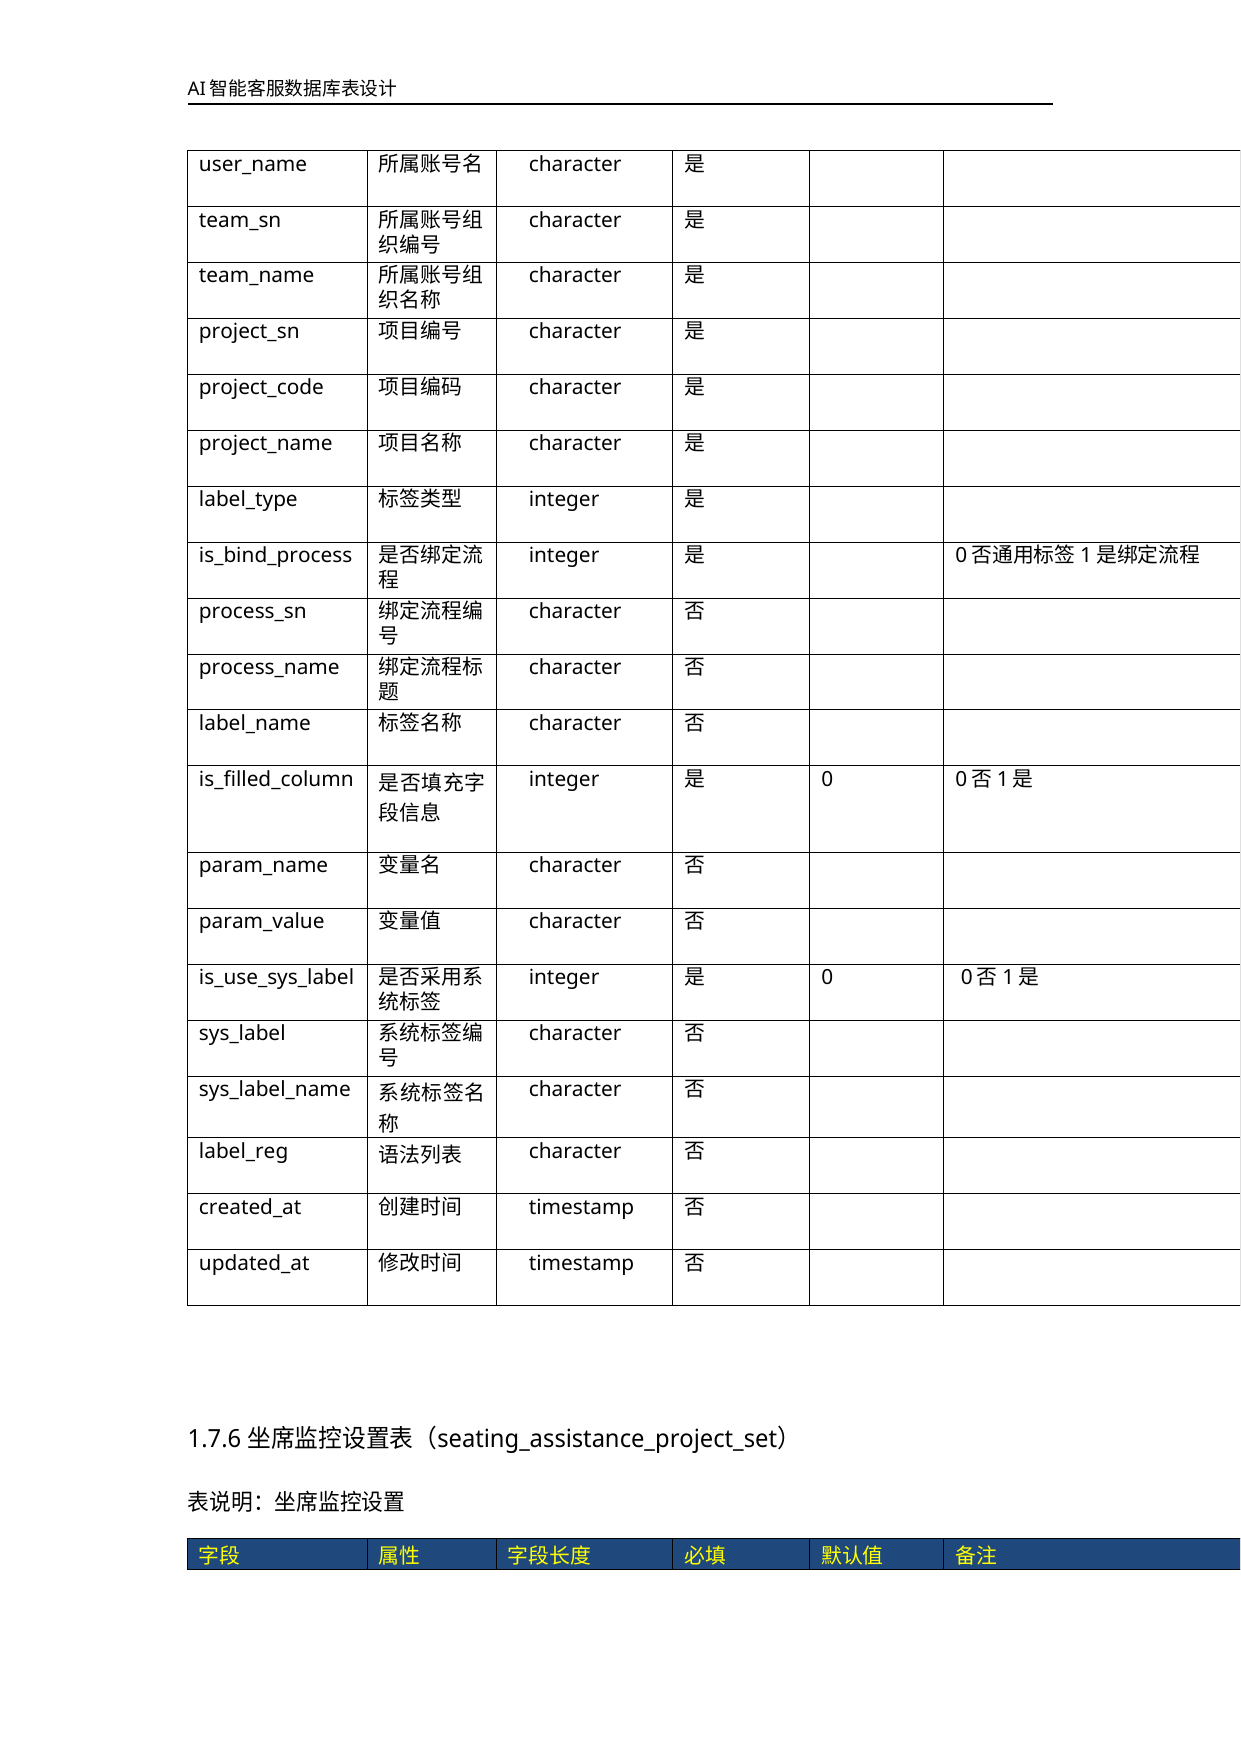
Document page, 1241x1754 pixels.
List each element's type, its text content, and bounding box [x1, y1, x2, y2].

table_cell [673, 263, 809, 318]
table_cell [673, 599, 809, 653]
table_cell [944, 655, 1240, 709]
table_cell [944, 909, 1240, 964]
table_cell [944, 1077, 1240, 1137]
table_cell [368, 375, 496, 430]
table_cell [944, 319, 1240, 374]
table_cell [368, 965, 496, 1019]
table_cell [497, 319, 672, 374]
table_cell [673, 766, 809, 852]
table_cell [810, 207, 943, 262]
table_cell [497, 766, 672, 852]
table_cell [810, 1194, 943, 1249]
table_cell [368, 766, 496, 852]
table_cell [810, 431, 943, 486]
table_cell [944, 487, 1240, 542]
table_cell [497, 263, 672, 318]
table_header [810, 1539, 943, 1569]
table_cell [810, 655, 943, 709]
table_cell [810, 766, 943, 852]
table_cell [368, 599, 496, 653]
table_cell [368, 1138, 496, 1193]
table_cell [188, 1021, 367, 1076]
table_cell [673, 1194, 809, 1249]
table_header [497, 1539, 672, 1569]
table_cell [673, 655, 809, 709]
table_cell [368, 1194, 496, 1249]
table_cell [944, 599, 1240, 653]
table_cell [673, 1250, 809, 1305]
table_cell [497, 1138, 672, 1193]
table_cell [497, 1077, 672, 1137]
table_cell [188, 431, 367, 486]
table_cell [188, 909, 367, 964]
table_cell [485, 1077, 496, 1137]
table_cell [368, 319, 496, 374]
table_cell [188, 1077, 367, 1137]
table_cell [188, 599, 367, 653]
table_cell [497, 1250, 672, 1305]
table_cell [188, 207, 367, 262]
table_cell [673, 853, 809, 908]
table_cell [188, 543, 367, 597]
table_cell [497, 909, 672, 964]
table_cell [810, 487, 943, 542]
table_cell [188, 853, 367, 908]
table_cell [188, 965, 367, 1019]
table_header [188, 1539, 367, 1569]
subtitle 1.7.6 坐席监控设置表（seating_assistance_project_set） [187, 1419, 1053, 1455]
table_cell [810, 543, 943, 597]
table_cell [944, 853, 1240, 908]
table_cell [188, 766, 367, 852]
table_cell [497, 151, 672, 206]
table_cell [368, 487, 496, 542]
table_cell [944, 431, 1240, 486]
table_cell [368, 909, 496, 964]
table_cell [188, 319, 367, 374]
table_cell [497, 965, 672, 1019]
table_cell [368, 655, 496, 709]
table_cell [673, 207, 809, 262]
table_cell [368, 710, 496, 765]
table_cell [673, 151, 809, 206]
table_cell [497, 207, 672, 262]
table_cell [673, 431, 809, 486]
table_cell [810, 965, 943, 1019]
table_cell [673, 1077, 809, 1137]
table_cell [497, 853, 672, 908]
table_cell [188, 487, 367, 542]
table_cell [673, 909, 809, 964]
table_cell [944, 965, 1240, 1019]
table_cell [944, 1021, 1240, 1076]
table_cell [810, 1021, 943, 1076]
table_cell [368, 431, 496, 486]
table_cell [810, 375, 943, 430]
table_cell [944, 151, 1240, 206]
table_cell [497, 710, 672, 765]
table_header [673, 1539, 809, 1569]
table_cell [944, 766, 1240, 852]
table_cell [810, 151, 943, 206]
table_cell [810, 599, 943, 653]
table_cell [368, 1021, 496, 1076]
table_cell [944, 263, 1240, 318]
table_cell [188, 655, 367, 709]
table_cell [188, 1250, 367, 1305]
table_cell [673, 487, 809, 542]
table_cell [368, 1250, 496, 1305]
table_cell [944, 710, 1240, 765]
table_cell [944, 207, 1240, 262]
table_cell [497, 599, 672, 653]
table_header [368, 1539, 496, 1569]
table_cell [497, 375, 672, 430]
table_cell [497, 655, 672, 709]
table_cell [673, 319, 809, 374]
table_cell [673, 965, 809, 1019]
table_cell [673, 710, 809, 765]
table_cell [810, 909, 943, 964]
text 表说明：坐席监控设置 [187, 1484, 1053, 1517]
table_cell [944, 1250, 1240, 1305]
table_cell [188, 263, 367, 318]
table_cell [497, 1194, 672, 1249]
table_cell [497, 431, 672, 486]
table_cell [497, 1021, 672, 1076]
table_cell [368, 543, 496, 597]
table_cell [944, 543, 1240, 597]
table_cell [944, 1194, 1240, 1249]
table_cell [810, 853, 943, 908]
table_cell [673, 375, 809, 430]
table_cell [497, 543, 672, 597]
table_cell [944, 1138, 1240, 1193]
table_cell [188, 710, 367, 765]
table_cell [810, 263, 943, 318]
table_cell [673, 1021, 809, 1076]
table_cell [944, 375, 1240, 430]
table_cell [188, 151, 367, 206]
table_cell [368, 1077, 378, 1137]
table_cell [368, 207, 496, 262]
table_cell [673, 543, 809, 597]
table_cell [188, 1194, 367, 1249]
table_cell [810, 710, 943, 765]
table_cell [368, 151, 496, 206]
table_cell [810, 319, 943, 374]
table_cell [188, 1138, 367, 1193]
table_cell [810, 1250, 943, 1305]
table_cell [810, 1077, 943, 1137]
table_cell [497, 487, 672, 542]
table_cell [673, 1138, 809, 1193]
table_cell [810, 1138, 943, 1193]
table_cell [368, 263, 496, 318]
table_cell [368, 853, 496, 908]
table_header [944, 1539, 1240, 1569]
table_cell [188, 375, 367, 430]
